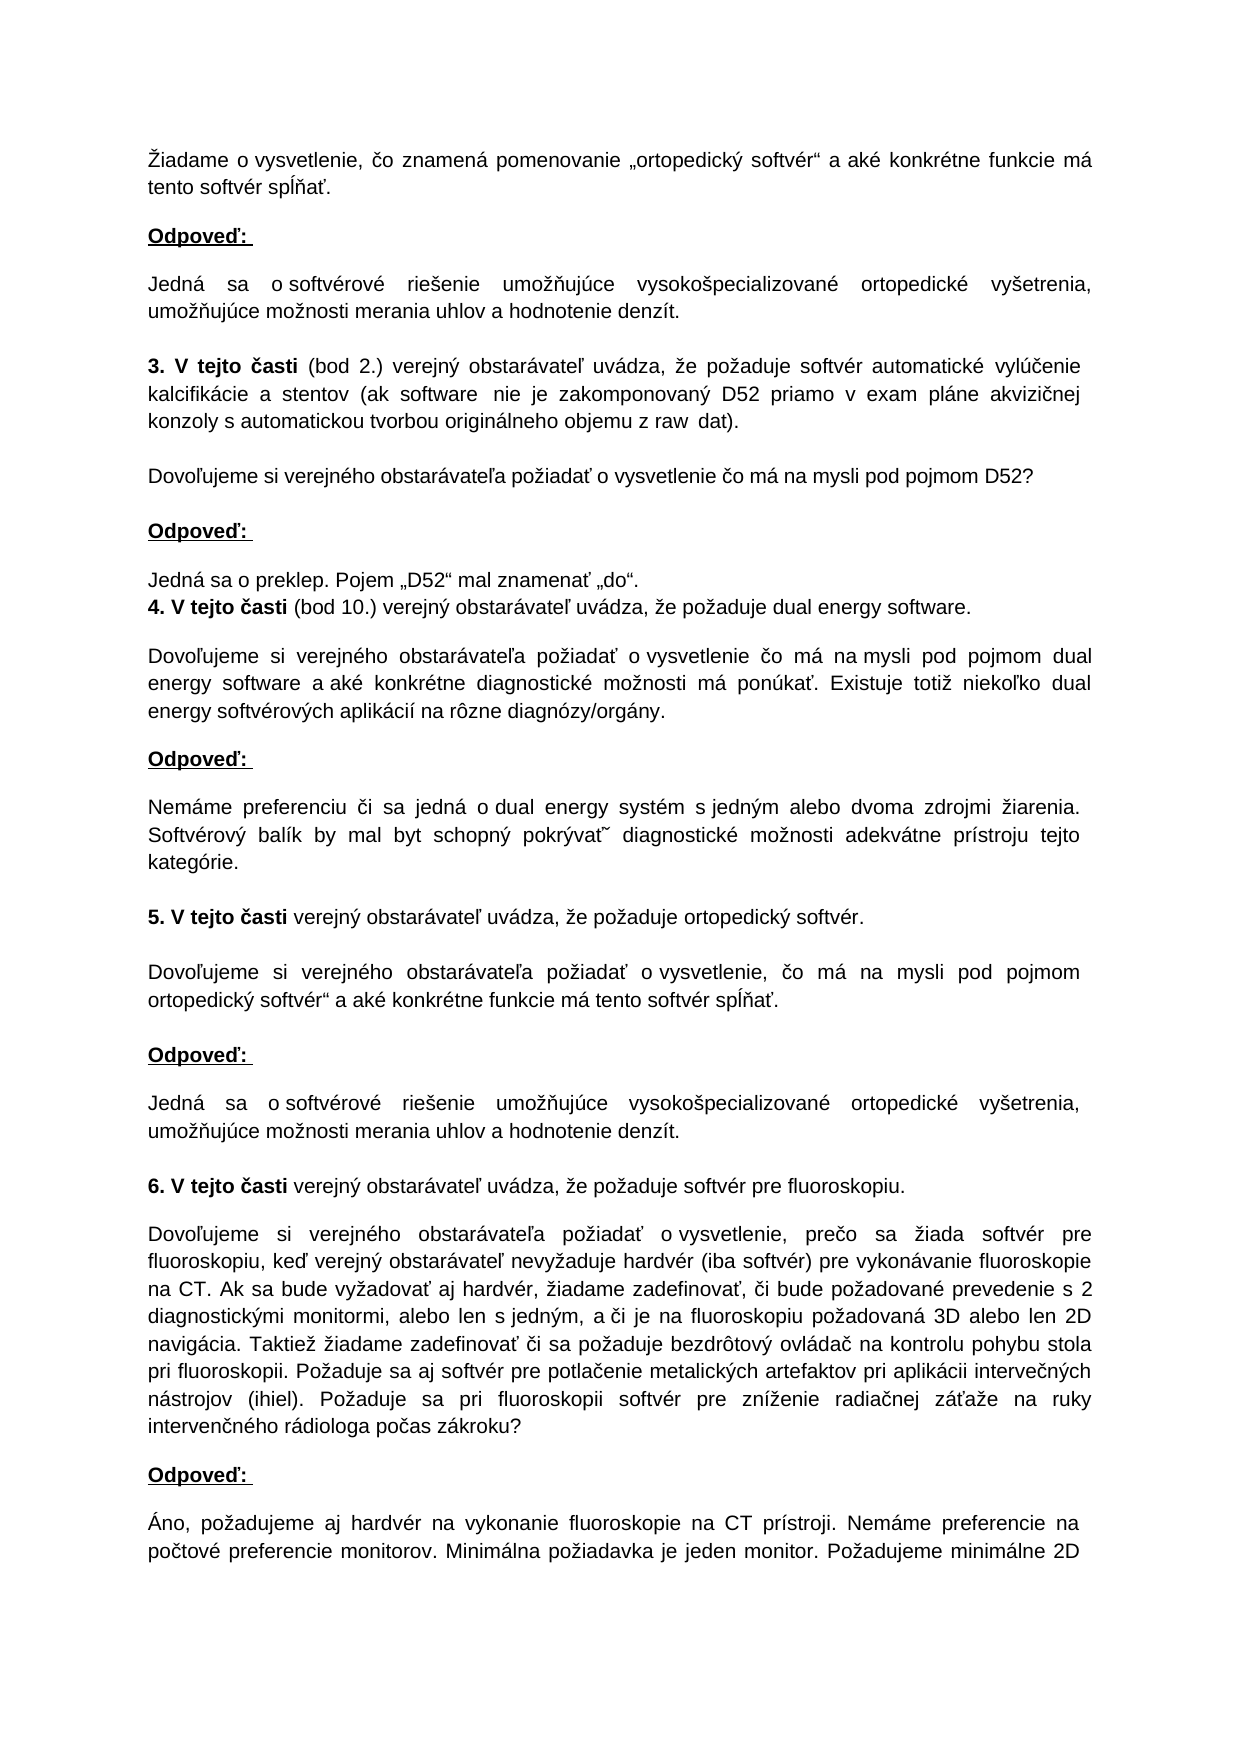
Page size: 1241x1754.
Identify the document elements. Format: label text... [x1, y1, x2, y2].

text Odpoveď: [148, 1043, 1091, 1067]
text Žiadame o vysvetlenie, čo znamená pomenovanie „ortopedický softvér“ a aké konkrétne funkcie má tento softvér spĺňať. [148, 148, 1093, 199]
text 3. V tejto časti (bod 2.) verejný obstarávateľ uvádza, že požaduje softvér automatické vylúčenie kalcifikácie a stentov (ak software nie je zakomponovaný D52 priamo v exam pláne akvizičnej konzoly s automatickou tvorbou originálneho objemu z raw dat). [148, 354, 1081, 433]
text Dovoľujeme si verejného obstarávateľa požiadať o vysvetlenie, čo má na mysli pod pojmom ortopedický softvér“ a aké konkrétne funkcie má tento softvér spĺňať. [148, 960, 1081, 1012]
text Jedná sa o softvérové riešenie umožňujúce vysokošpecializované ortopedické vyšetrenia, umožňujúce možnosti merania uhlov a hodnotenie denzít. [148, 1091, 1081, 1142]
text Odpoveď: [148, 747, 1091, 771]
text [148, 1511, 1081, 1562]
text Odpoveď: [148, 223, 1091, 247]
text Jedná sa o softvérové riešenie umožňujúce vysokošpecializované ortopedické vyšetrenia, umožňujúce možnosti merania uhlov a hodnotenie denzít. [148, 272, 1093, 323]
text 6. V tejto časti verejný obstarávateľ uvádza, že požaduje softvér pre fluoroskopiu. [148, 1173, 1093, 1197]
text Jedná sa o preklep. Pojem „D52“ mal znamenať „do“. [148, 568, 1081, 592]
text Dovoľujeme si verejného obstarávateľa požiadať o vysvetlenie čo má na mysli pod pojmom dual energy software a aké konkrétne diagnostické možnosti má ponúkať. Existuje totiž niekoľko dual energy softvérových aplikácií na rôzne diagnózy/orgány. [148, 643, 1093, 722]
text Nemáme preferenciu či sa jedná o dual energy systém s jedným alebo dvoma zdrojmi žiarenia. Softvérový balík by mal byt schopný pokrývaťˇ diagnostické možnosti adekvátne prístroju tejto kategórie. [148, 795, 1081, 874]
text 5. V tejto časti verejný obstarávateľ uvádza, že požaduje ortopedický softvér. [148, 905, 1081, 929]
text Odpoveď: [148, 1463, 1091, 1487]
text Odpoveď: [148, 519, 1091, 543]
text Dovoľujeme si verejného obstarávateľa požiadať o vysvetlenie čo má na mysli pod pojmom D52? [148, 464, 1081, 488]
text 4. V tejto časti (bod 10.) verejný obstarávateľ uvádza, že požaduje dual energy software. [148, 595, 1093, 619]
text Dovoľujeme si verejného obstarávateľa požiadať o vysvetlenie, prečo sa žiada softvér pre fluoroskopiu, keď verejný obstarávateľ nevyžaduje hardvér (iba softvér) pre vykonávanie fluoroskopie na CT. Ak sa bude vyžadovať aj hardvér, žiadame zadefinovať, či bude požadované prevedenie s 2 diagnostickými monitormi, alebo len s jedným, a či je na fluoroskopiu požadovaná 3D alebo len 2D navigácia. Taktiež žiadame zadefinovať či sa požaduje bezdrôtový ovládač na kontrolu pohybu stola pri fluoroskopii. Požaduje sa aj softvér pre potlačenie metalických artefaktov pri aplikácii intervečných nástrojov (ihiel). Požaduje sa pri fluoroskopii softvér pre zníženie radiačnej záťaže na ruky intervenčného rádiologa počas zákroku? [148, 1222, 1093, 1438]
